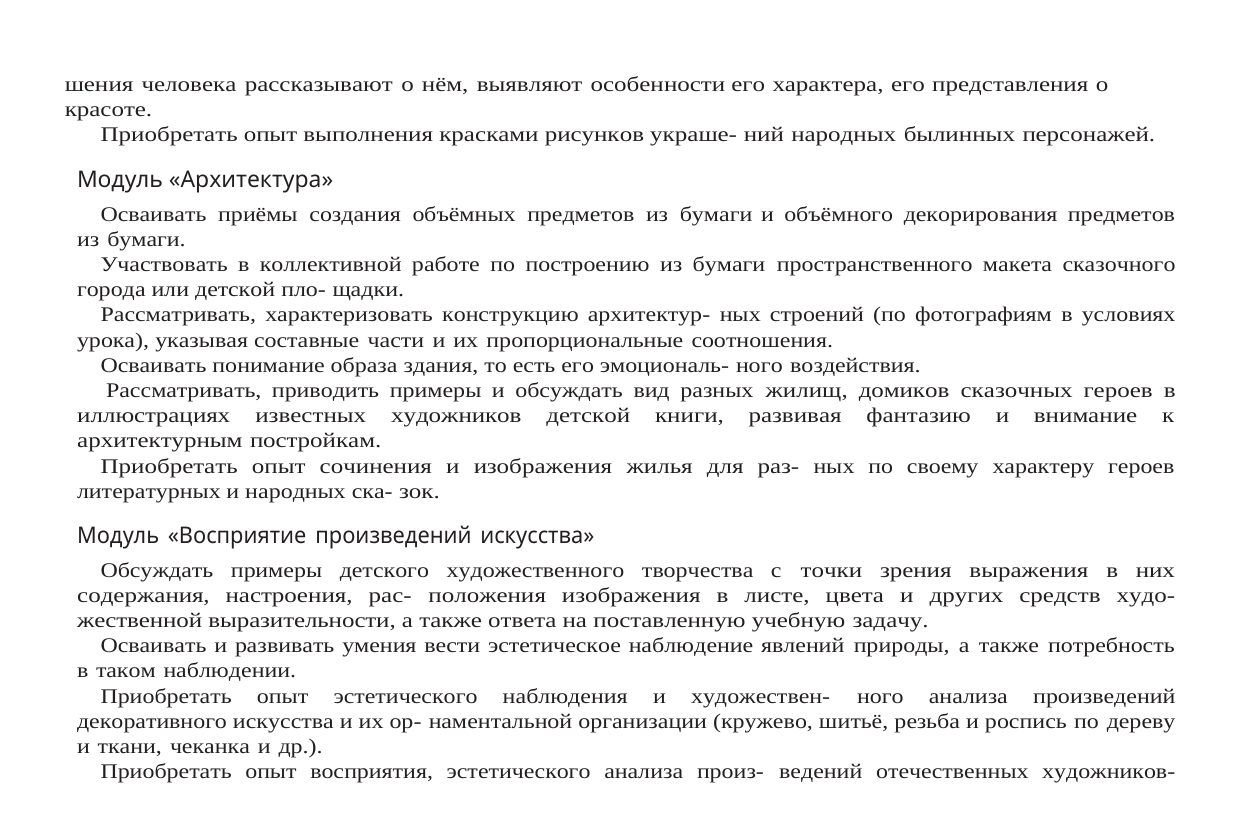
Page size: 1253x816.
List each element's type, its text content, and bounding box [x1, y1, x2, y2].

text Рассматривать, приводить примеры и обсуждать вид разных жилищ, домиков сказочных героев в иллюстрациях известных художников детской книги, развивая фантазию и внимание к архитектурным постройкам. [77, 378, 1176, 452]
subtitle Модуль «Архитектура» [77, 163, 1187, 194]
text Осваивать приёмы создания объёмных предметов из бумаги и объёмного декорирования предметов из бумаги. [77, 201, 1176, 251]
text Рассматривать, характеризовать конструкцию архитектур- ных строений (по фотографиям в условиях урока), указывая составные части и их пропорциональные соотношения. [77, 302, 1176, 352]
text Осваивать и развивать умения вести эстетическое наблюдение явлений природы, а также потребность в таком наблюдении. [77, 633, 1175, 682]
text шения человека рассказывают о нём, выявляют особенности его характера, его представления о красоте. [64, 72, 1187, 121]
text Приобретать опыт эстетического наблюдения и художествен- ного анализа произведений декоративного искусства и их ор- наментальной организации (кружево, шитьё, резьба и роспись по дереву и ткани, чеканка и др.). [77, 684, 1176, 758]
text Приобретать опыт сочинения и изображения жилья для раз- ных по своему характеру героев литературных и народных ска- зок. [77, 453, 1176, 503]
text Обсуждать примеры детского художественного творчества с точки зрения выражения в них содержания, настроения, рас- положения изображения в листе, цвета и других средств худо- жественной выразительности, а также ответа на поставленную учебную задачу. [77, 558, 1176, 632]
text Осваивать понимание образа здания, то есть его эмоциональ- ного воздействия. [77, 353, 1176, 377]
text Приобретать опыт выполнения красками рисунков украше- ний народных былинных персонажей. [77, 122, 1176, 146]
text Участвовать в коллективной работе по построению из бумаги пространственного макета сказочного города или детской пло- щадки. [77, 252, 1176, 301]
subtitle Модуль «Восприятие произведений искусства» [77, 519, 1187, 550]
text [77, 759, 1176, 783]
